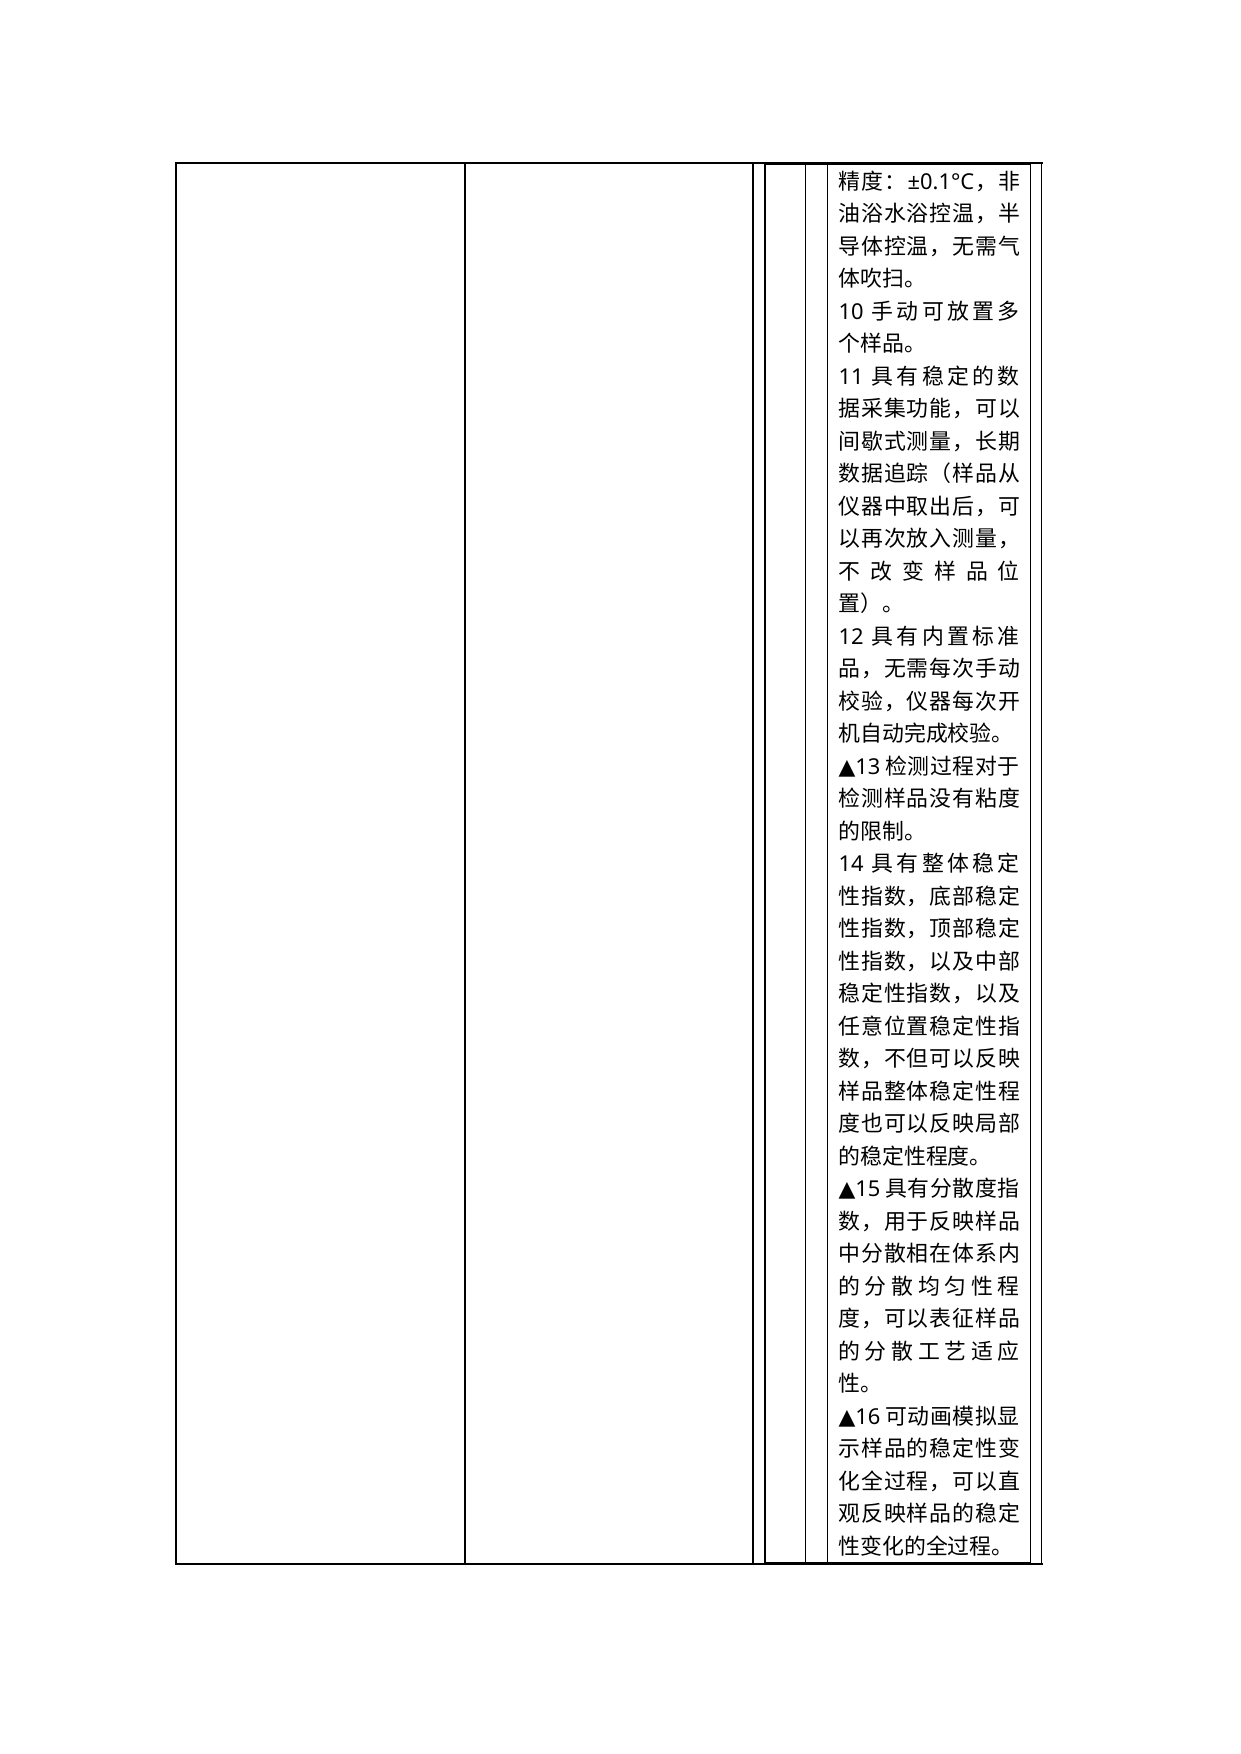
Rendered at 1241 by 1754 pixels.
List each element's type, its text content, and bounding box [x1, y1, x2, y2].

table_cell [466, 164, 752, 1563]
table_cell [766, 165, 805, 1562]
table_cell [1031, 164, 1041, 1563]
table_cell [828, 165, 1030, 1562]
table_cell [754, 164, 764, 1563]
table_cell [806, 165, 827, 1562]
table_cell 1 [177, 164, 464, 1563]
